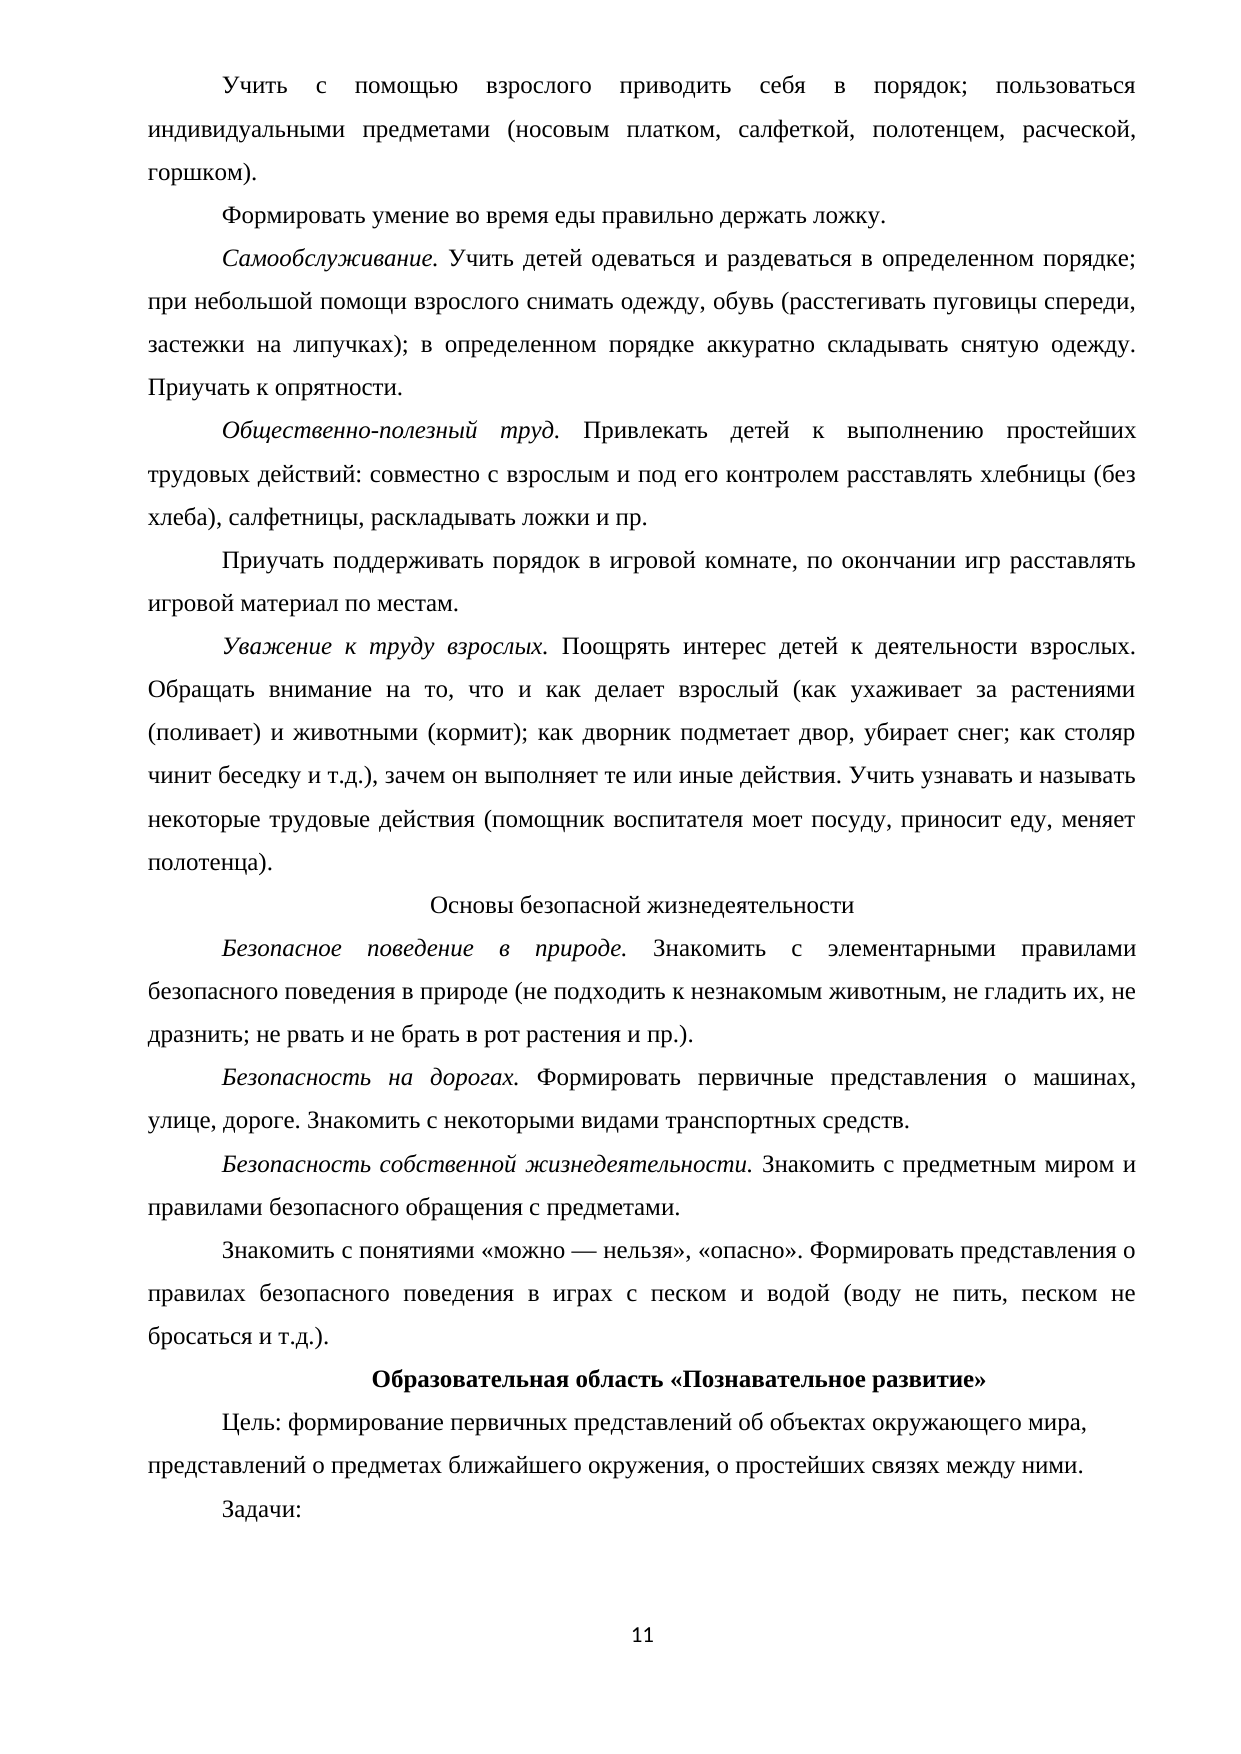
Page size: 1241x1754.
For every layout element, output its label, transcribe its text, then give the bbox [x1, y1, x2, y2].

text Самообслуживание. Учить детей одеваться и раздеваться в определенном порядке; при небольшой помощи взрослого снимать одежду, обувь (расстегивать пуговицы спереди, застежки на липучках); в определенном порядке аккуратно складывать снятую одежду. Приучать к опрятности. [148, 243, 1137, 401]
text Уважение к труду взрослых. Поощрять интерес детей к деятельности взрослых. Обращать внимание на то, что и как делает взрослый (как ухаживает за растениями (поливает) и животными (кормит); как дворник подметает двор, убирает снег; как столяр чинит беседку и т.д.), зачем он выполняет те или иные действия. Учить узнавать и называть некоторые трудовые действия (помощник воспитателя моет посуду, приносит еду, меняет полотенца). [148, 631, 1137, 876]
text Безопасность собственной жизнедеятельности. Знакомить с предметным миром и правилами безопасного обращения с предметами. [148, 1149, 1137, 1221]
text Формировать умение во время еды правильно держать ложку. [148, 200, 1137, 229]
text Знакомить с понятиями «можно — нельзя», «опасно». Формировать представления о правилах безопасного поведения в играх с песком и водой (воду не пить, песком не бросаться и т.д.). [148, 1235, 1137, 1350]
text Безопасность на дорогах. Формировать первичные представления о машинах, улице, дороге. Знакомить с некоторыми видами транспортных средств. [148, 1062, 1137, 1134]
text Приучать поддерживать порядок в игровой комнате, по окончании игр расставлять игровой материал по местам. [148, 545, 1137, 617]
text Безопасное поведение в природе. Знакомить с элементарными правилами безопасного поведения в природе (не подходить к незнакомым животным, не гладить их, не дразнить; не рвать и не брать в рот растения и пр.). [148, 933, 1137, 1048]
text Общественно-полезный труд. Привлекать детей к выполнению простейших трудовых действий: совместно с взрослым и под его контролем расставлять хлебницы (без хлеба), салфетницы, раскладывать ложки и пр. [148, 416, 1137, 531]
text Образовательная область «Познавательное развитие» [148, 1364, 1137, 1393]
text Учить с помощью взрослого приводить себя в порядок; пользоваться индивидуальными предметами (носовым платком, салфеткой, полотенцем, расческой, горшком). [148, 71, 1137, 186]
subtitle Основы безопасной жизнедеятельности [148, 890, 1137, 919]
text Задачи: [148, 1494, 1137, 1522]
text Цель: формирование первичных представлений об объектах окружающего мира, представлений о предметах ближайшего окружения, о простейших связях между ними. [148, 1407, 1137, 1479]
